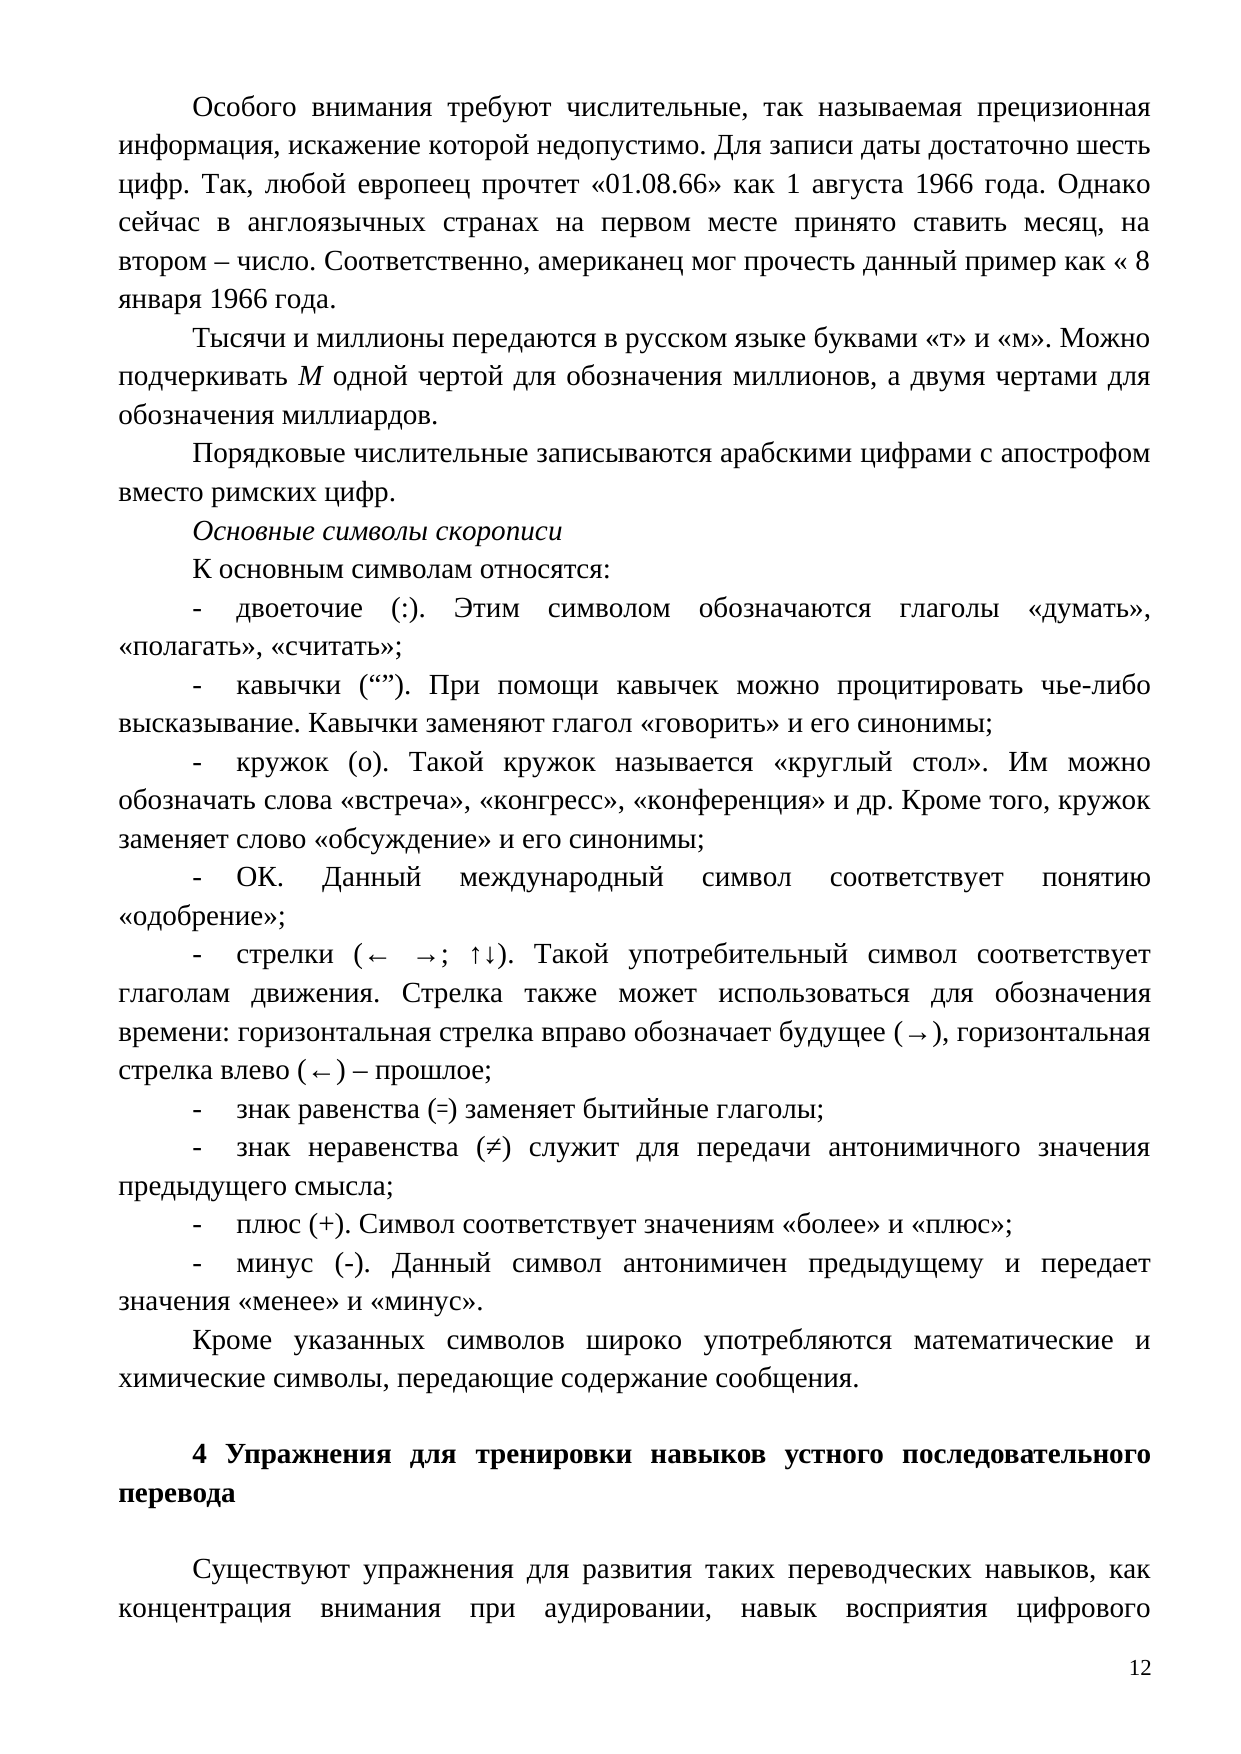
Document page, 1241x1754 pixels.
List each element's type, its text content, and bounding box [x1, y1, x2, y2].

list знак равенства (꞊) заменяет бытийные глаголы; [118, 1091, 1152, 1124]
text Порядковые числительные записываются арабскими цифрами с апострофом вместо римских цифр. [118, 436, 1152, 508]
list стрелки (← →; ↑↓). Такой употребительный символ соответствует глаголам движения. Стрелка также может использоваться для обозначения времени: горизонтальная стрелка вправо обозначает будущее (→), горизонтальная стрелка влево (←) – прошлое; [118, 937, 1152, 1086]
text Основные символы скорописи [118, 513, 1152, 546]
text Тысячи и миллионы передаются в русском языке буквами «т» и «м». Можно подчеркивать М одной чертой для обозначения миллионов, а двумя чертами для обозначения миллиардов. [118, 320, 1152, 431]
list плюс (+). Символ соответствует значениям «более» и «плюс»; [118, 1206, 1152, 1240]
list знак неравенства (≠) служит для передачи антонимичного значения предыдущего смысла; [118, 1129, 1152, 1201]
list ОК. Данный международный символ соответствует понятию «одобрение»; [118, 859, 1152, 932]
list кружок (о). Такой кружок называется «круглый стол». Им можно обозначать слова «встреча», «конгресс», «конференция» и др. Кроме того, кружок заменяет слово «обсуждение» и его синонимы; [118, 744, 1152, 854]
text Кроме указанных символов широко употребляются математические и химические символы, передающие содержание сообщения. [118, 1322, 1152, 1394]
list двоеточие (:). Этим символом обозначаются глаголы «думать», «полагать», «считать»; [118, 590, 1152, 662]
subtitle 4 Упражнения для тренировки навыков устного последовательного перевода [118, 1437, 1152, 1509]
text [118, 1551, 1152, 1623]
text К основным символам относятся: [118, 551, 1152, 585]
list минус (-). Данный символ антонимичен предыдущему и передает значения «менее» и «минус». [118, 1245, 1152, 1317]
text Особого внимания требуют числительные, так называемая прецизионная информация, искажение которой недопустимо. Для записи даты достаточно шесть цифр. Так, любой европеец прочтет «01.08.66» как 1 августа 1966 года. Однако сейчас в англоязычных странах на первом месте принято ставить месяц, на втором – число. Соответственно, американец мог прочесть данный пример как « 8 января 1966 года. [118, 89, 1152, 315]
list кавычки (“”). При помощи кавычек можно процитировать чье-либо высказывание. Кавычки заменяют глагол «говорить» и его синонимы; [118, 667, 1152, 739]
